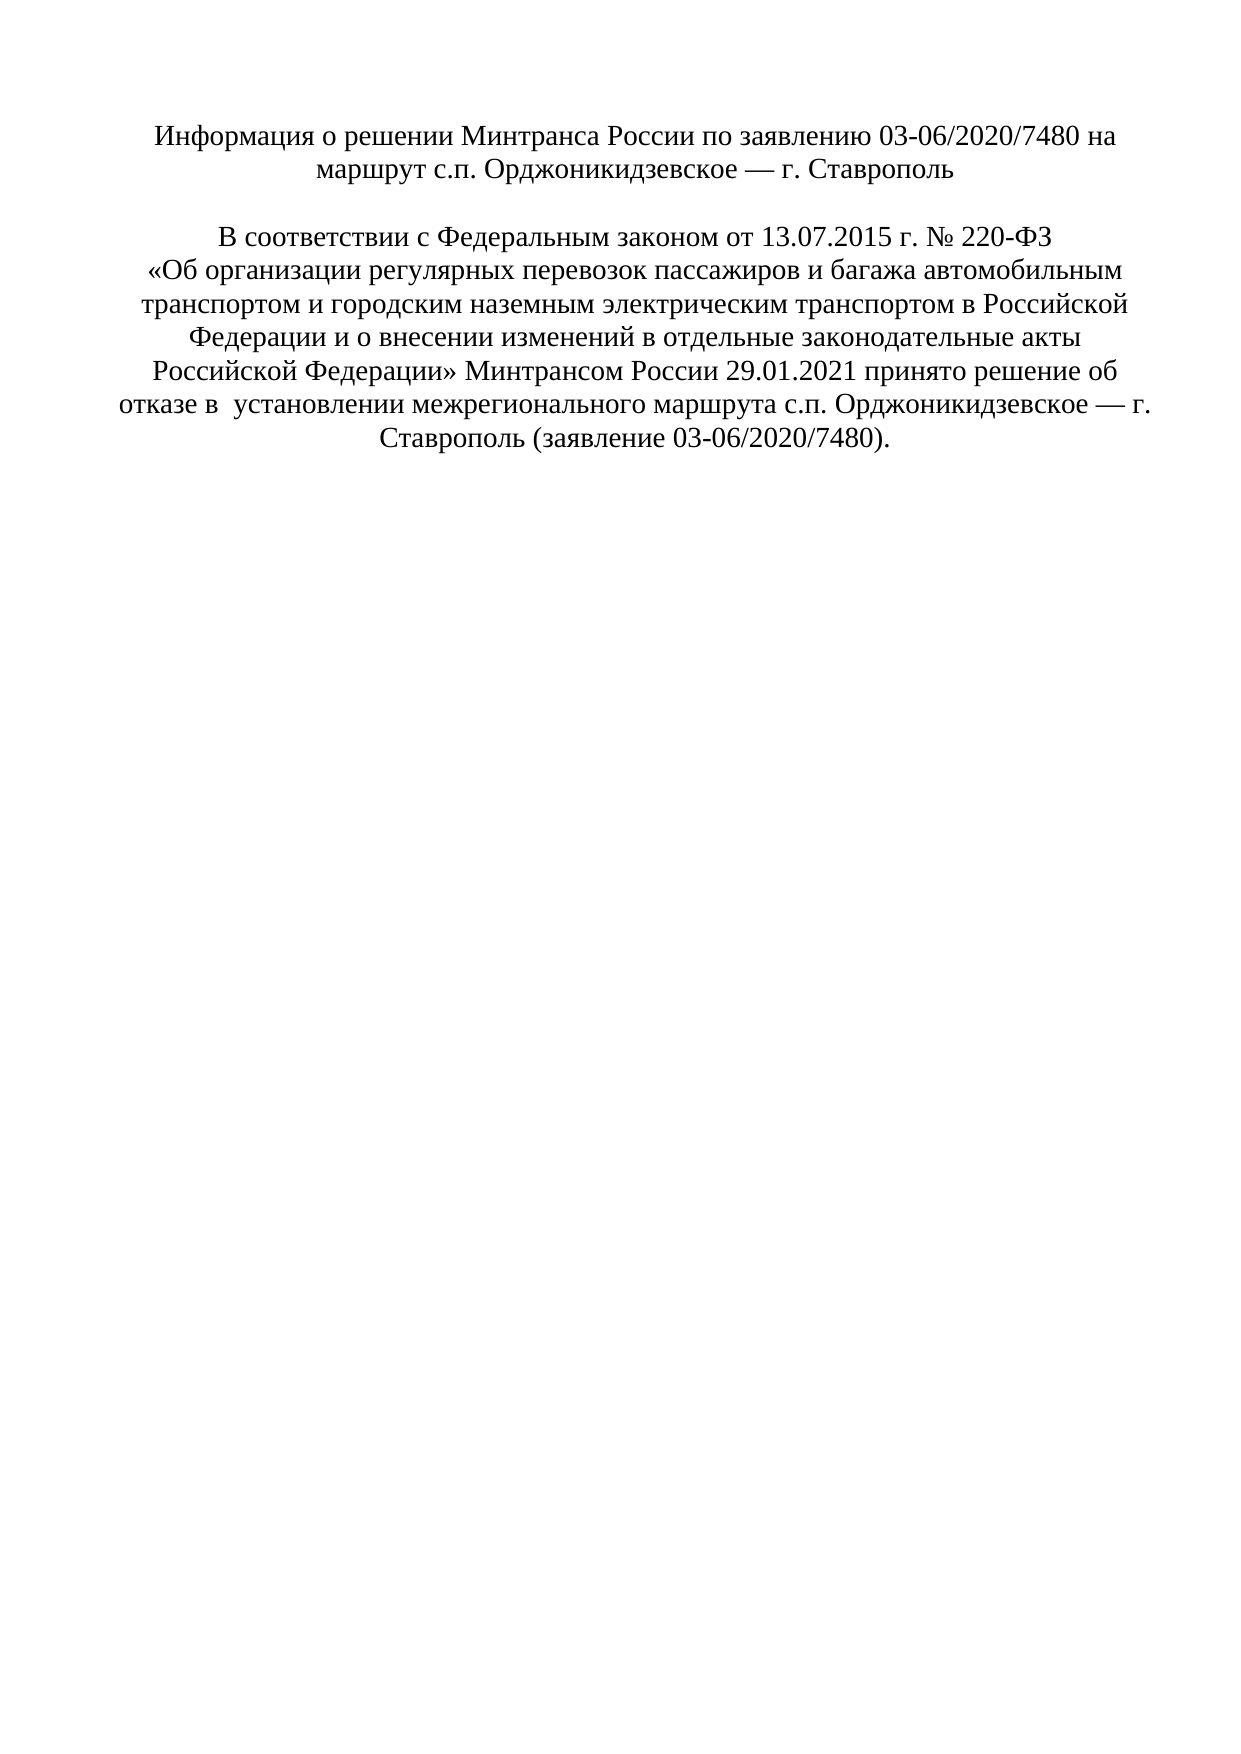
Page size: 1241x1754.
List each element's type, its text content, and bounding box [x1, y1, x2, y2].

text В соответствии с Федеральным законом от 13.07.2015 г. № 220-ФЗ «Об организации регулярных перевозок пассажиров и багажа автомобильным транспортом и городским наземным электрическим транспортом в Российской Федерации и о внесении изменений в отдельные законодательные акты Российской Федерации» Минтрансом России 29.01.2021 принято решение об отказе в установлении межрегионального маршрута с.п. Орджоникидзевское — г. Ставрополь (заявление 03-06/2020/7480). [118, 219, 1152, 453]
text Информация о решении Минтранса России по заявлению 03-06/2020/7480 на маршрут с.п. Орджоникидзевское — г. Ставрополь [118, 118, 1152, 185]
